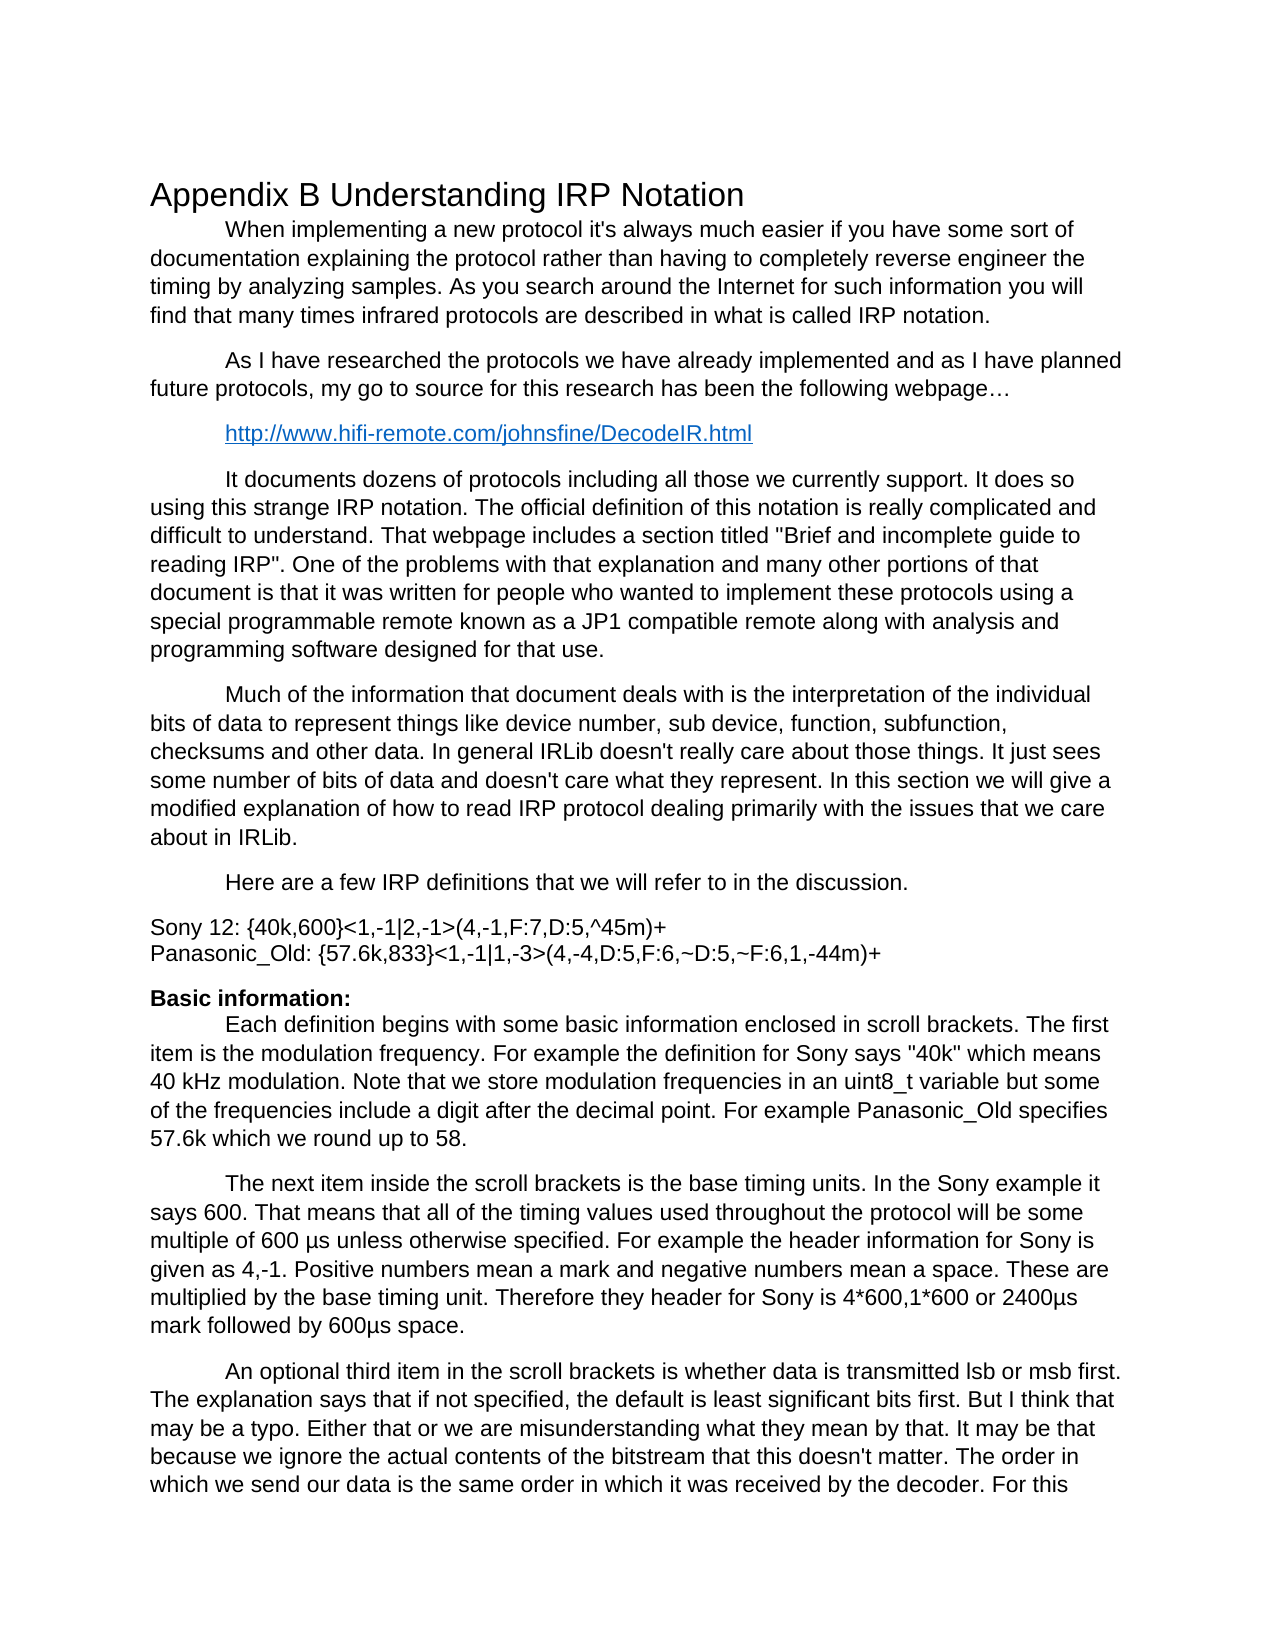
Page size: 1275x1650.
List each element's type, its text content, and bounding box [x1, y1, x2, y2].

text http://www.hifi-remote.com/johnsfine/DecodeIR.html [150, 420, 1125, 447]
text It documents dozens of protocols including all those we currently support. It does so using this strange IRP notation. The official definition of this notation is really complicated and difficult to understand. That webpage includes a section titled "Brief and incomplete guide to reading IRP". One of the problems with that explanation and many other portions of that document is that it was written for people who wanted to implement these protocols using a special programmable remote known as a JP1 compatible remote along with analysis and programming software designed for that use. [150, 466, 1125, 662]
text Panasonic_Old: {57.6k,833}<1,-1|1,-3>(4,-4,D:5,F:6,~D:5,~F:6,1,-44m)+ [150, 940, 1125, 966]
text As I have researched the protocols we have already implemented and as I have planned future protocols, my go to source for this research has been the following webpage… [150, 347, 1125, 402]
text Basic information: [150, 985, 1125, 1011]
text Sony 12: {40k,600}<1,-1|2,-1>(4,-1,F:7,D:5,^45m)+ [150, 914, 1125, 940]
text When implementing a new protocol it's always much easier if you have some sort of documentation explaining the protocol rather than having to completely reverse engineer the timing by analyzing samples. As you search around the Internet for such information you will find that many times infrared protocols are described in what is called IRP notation. [150, 216, 1125, 328]
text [150, 1358, 1125, 1498]
text Each definition begins with some basic information enclosed in scroll brackets. The first item is the modulation frequency. For example the definition for Sony says "40k" which means 40 kHz modulation. Note that we store modulation frequencies in an uint8_t variable but some of the frequencies include a digit after the decimal point. For example Panasonic_Old specifies 57.6k which we round up to 58. [150, 1011, 1125, 1152]
text The next item inside the scroll brackets is the base timing units. In the Sony example it says 600. That means that all of the timing values used throughout the protocol will be some multiple of 600 µs unless otherwise specified. For example the header information for Sony is given as 4,-1. Positive numbers mean a mark and negative numbers mean a space. These are multiplied by the base timing unit. Therefore they header for Sony is 4*600,1*600 or 2400µs mark followed by 600µs space. [150, 1170, 1125, 1339]
text Here are a few IRP definitions that we will refer to in the discussion. [150, 868, 1125, 895]
text Much of the information that document deals with is the interpretation of the individual bits of data to represent things like device number, sub device, function, subfunction, checksums and other data. In general IRLib doesn't really care about those things. It just sees some number of bits of data and doesn't care what they represent. In this section we will give a modified explanation of how to read IRP protocol dealing primarily with the issues that we care about in IRLib. [150, 681, 1125, 850]
subtitle Appendix B Understanding IRP Notation [150, 175, 1125, 213]
